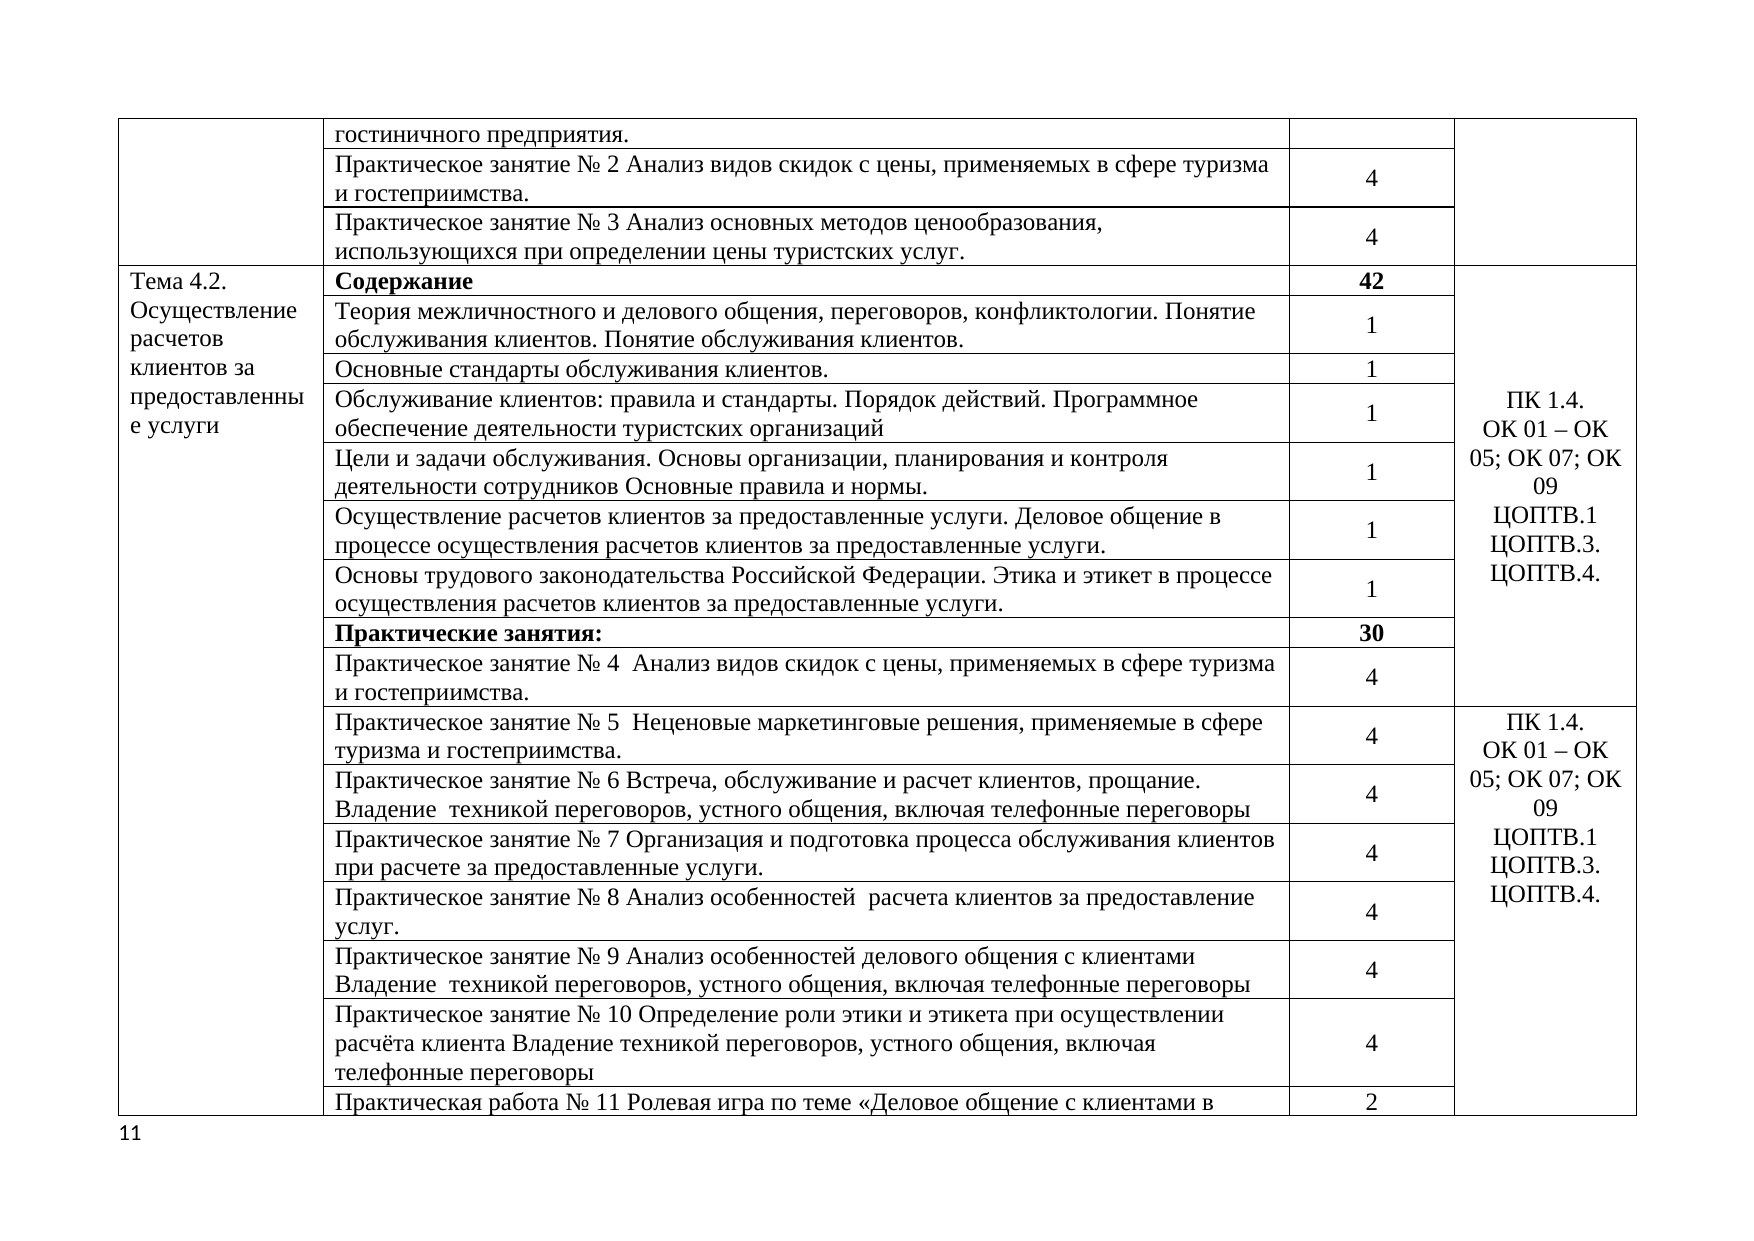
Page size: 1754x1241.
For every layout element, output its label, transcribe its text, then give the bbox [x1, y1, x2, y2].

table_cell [324, 1087, 1289, 1115]
table_cell 1 [1290, 560, 1454, 617]
table_cell Практическое занятие № 6 Встреча, обслуживание и расчет клиентов, прощание. Владение техникой переговоров, устного общения, включая телефонные переговоры [324, 765, 1289, 823]
table_cell 4 [1290, 707, 1454, 764]
table_cell 4 [1290, 824, 1454, 881]
table_cell ПК 1.4. ОК 01 – ОК 05; ОК 07; ОК 09 ЦОПТВ.1 ЦОПТВ.3. ЦОПТВ.4. [1455, 707, 1636, 1115]
table_cell Практические занятия: [324, 618, 1289, 647]
table_cell Обслуживание клиентов: правила и стандарты. Порядок действий. Программное обеспечение деятельности туристских организаций [324, 384, 1289, 442]
table_cell 30 [1290, 618, 1454, 647]
table_cell Основные стандарты обслуживания клиентов. [324, 354, 1289, 383]
table_cell 1 [1290, 354, 1454, 383]
table_cell Цели и задачи обслуживания. Основы организации, планирования и контроля деятельности сотрудников Основные правила и нормы. [324, 443, 1289, 500]
table_cell Основы трудового законодательства Российской Федерации. Этика и этикет в процессе осуществления расчетов клиентов за предоставленные услуги. [324, 560, 1289, 617]
table_cell ПК 1.4. ОК 01 – ОК 05; ОК 07; ОК 09 ЦОПТВ.1 ЦОПТВ.3. ЦОПТВ.4. [1455, 266, 1636, 706]
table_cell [324, 119, 1289, 148]
table_cell Тема 4.2. Осуществление расчетов клиентов за предоставленные услуги [119, 266, 323, 1115]
table_cell Практическое занятие № 8 Анализ особенностей расчета клиентов за предоставление услуг. [324, 882, 1289, 940]
table_cell 4 [1290, 941, 1454, 998]
table_cell 4 [1290, 119, 1454, 148]
table_cell 1 [1290, 296, 1454, 353]
table_cell Практическое занятие № 4 Анализ видов скидок с цены, применяемых в сфере туризма и гостеприимства. [324, 648, 1289, 706]
table_cell Практическое занятие № 3 Анализ основных методов ценообразования, использующихся при определении цены туристских услуг. [324, 208, 1289, 265]
table_cell 1 [1290, 443, 1454, 500]
table_cell Практическое занятие № 7 Организация и подготовка процесса обслуживания клиентов при расчете за предоставленные услуги. [324, 824, 1289, 881]
table_cell 1 [1290, 384, 1454, 442]
table_cell 4 [1290, 648, 1454, 706]
table_cell Практическое занятие № 2 Анализ видов скидок с цены, применяемых в сфере туризма и гостеприимства. [324, 149, 1289, 206]
table_cell 4 [1290, 149, 1454, 206]
table_cell Практическое занятие № 9 Анализ особенностей делового общения с клиентами Владение техникой переговоров, устного общения, включая телефонные переговоры [324, 941, 1289, 998]
table_cell Практическое занятие № 10 Определение роли этики и этикета при осуществлении расчёта клиента Владение техникой переговоров, устного общения, включая телефонные переговоры [324, 999, 1289, 1086]
table_cell 4 [1290, 765, 1454, 823]
table_cell 42 [1290, 266, 1454, 295]
table_cell 4 [1290, 882, 1454, 940]
table_cell Осуществление расчетов клиентов за предоставленные услуги. Деловое общение в процессе осуществления расчетов клиентов за предоставленные услуги. [324, 501, 1289, 559]
table_cell 1 [1290, 501, 1454, 559]
table_cell 4 [1290, 999, 1454, 1086]
table_cell Практическое занятие № 5 Неценовые маркетинговые решения, применяемые в сфере туризма и гостеприимства. [324, 707, 1289, 764]
table_cell Теория межличностного и делового общения, переговоров, конфликтологии. Понятие обслуживания клиентов. Понятие обслуживания клиентов. [324, 296, 1289, 353]
table_cell 4 [1290, 208, 1454, 265]
table_cell Содержание [324, 266, 1289, 295]
table_cell 2 [1290, 1087, 1454, 1115]
